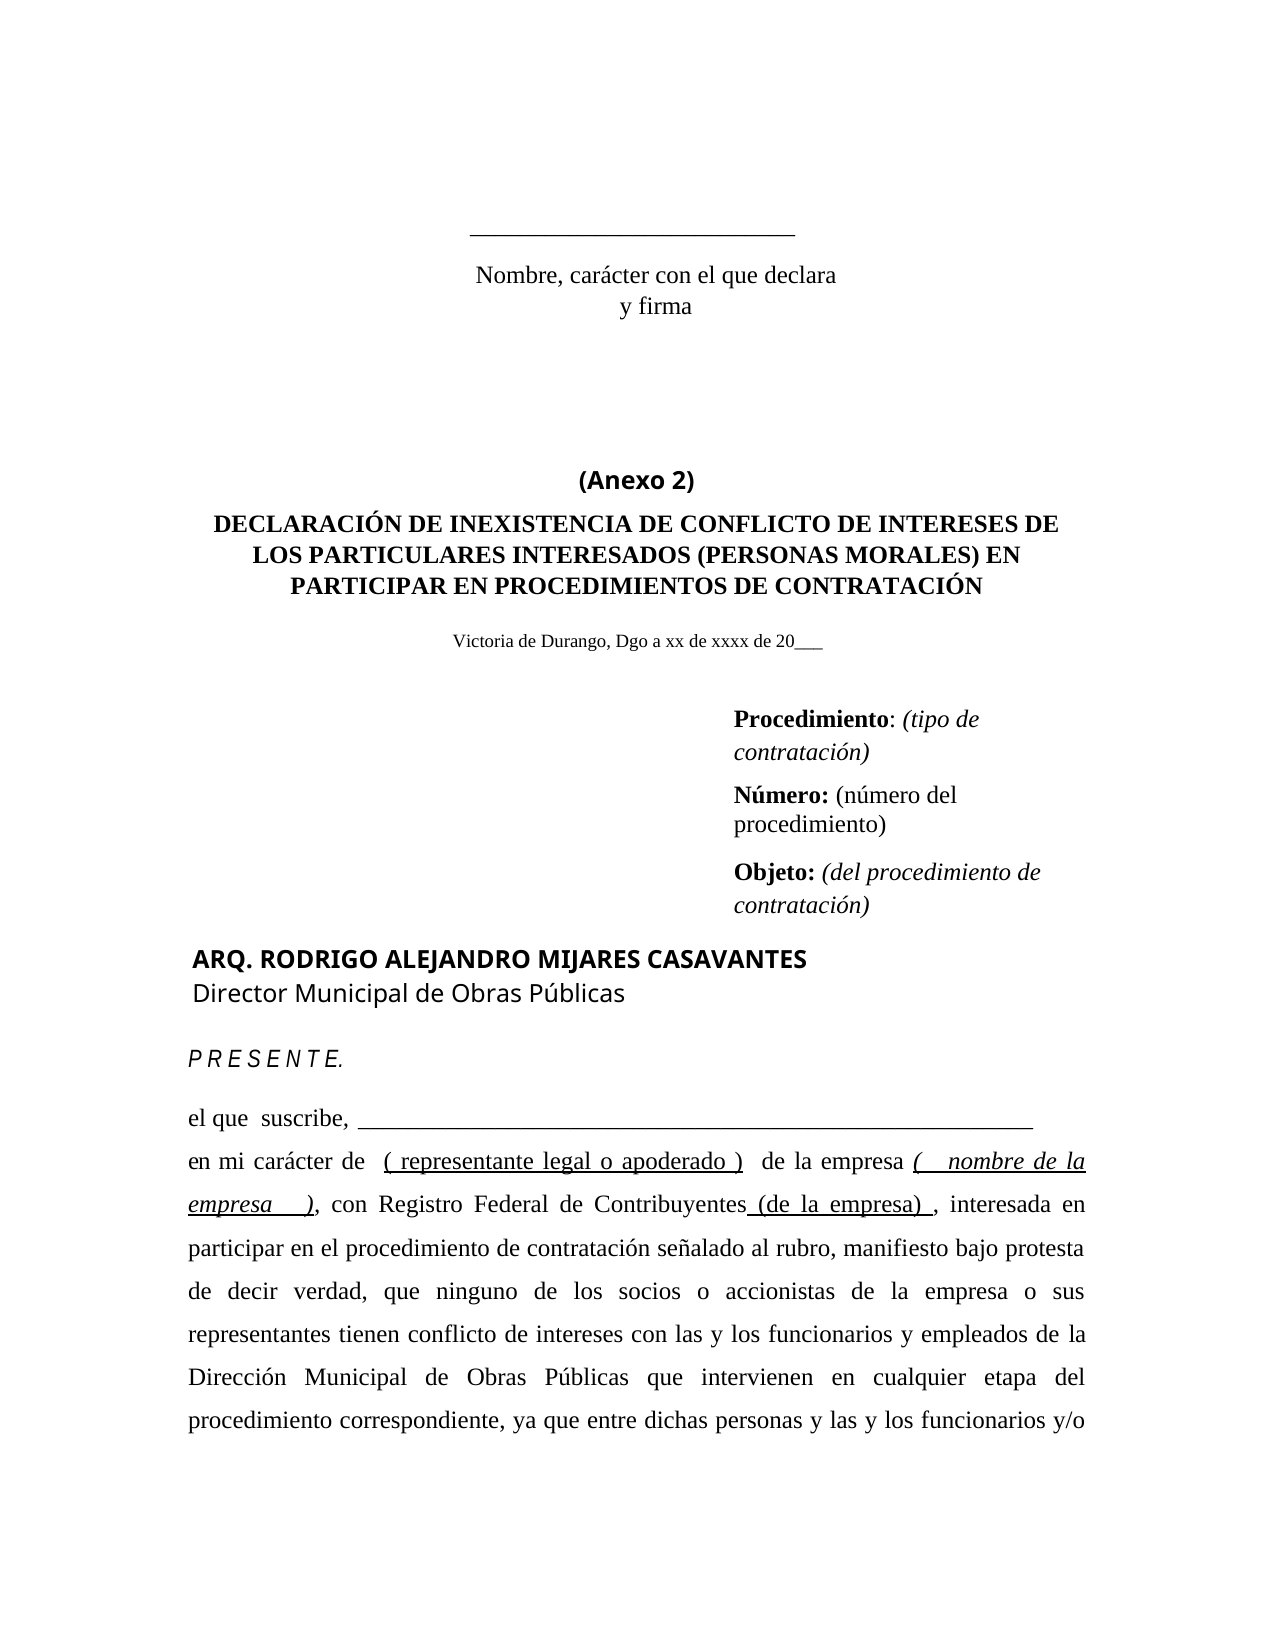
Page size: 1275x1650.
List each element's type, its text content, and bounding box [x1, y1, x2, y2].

text Objeto: (del procedimiento de contratación) [733, 857, 1107, 919]
text P R E S E N T E. [188, 1044, 479, 1072]
text Número: (número del procedimiento) [733, 780, 1098, 838]
text Victoria de Durango, Dgo a xx de xxxx de 20___ [177, 629, 1098, 651]
text (Anexo 2) [189, 463, 1084, 497]
text Nombre, carácter con el que declara y firma [470, 260, 842, 319]
text ARQ. RODRIGO ALEJANDRO MIJARES CASAVANTES [192, 941, 1098, 975]
text DECLARACIÓN DE INEXISTENCIA DE CONFLICTO DE INTERESES DE LOS PARTICULARES INTERESADOS (PERSONAS MORALES) EN PARTICIPAR EN PROCEDIMIENTOS DE CONTRATACIÓN [189, 509, 1084, 600]
text el que suscribe, ______________________________________________________ [188, 1103, 1086, 1132]
text Director Municipal de Obras Públicas [192, 975, 1098, 1009]
text Procedimiento: (tipo de contratación) [733, 704, 1093, 766]
text __________________________ [470, 210, 803, 238]
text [188, 1146, 1086, 1434]
